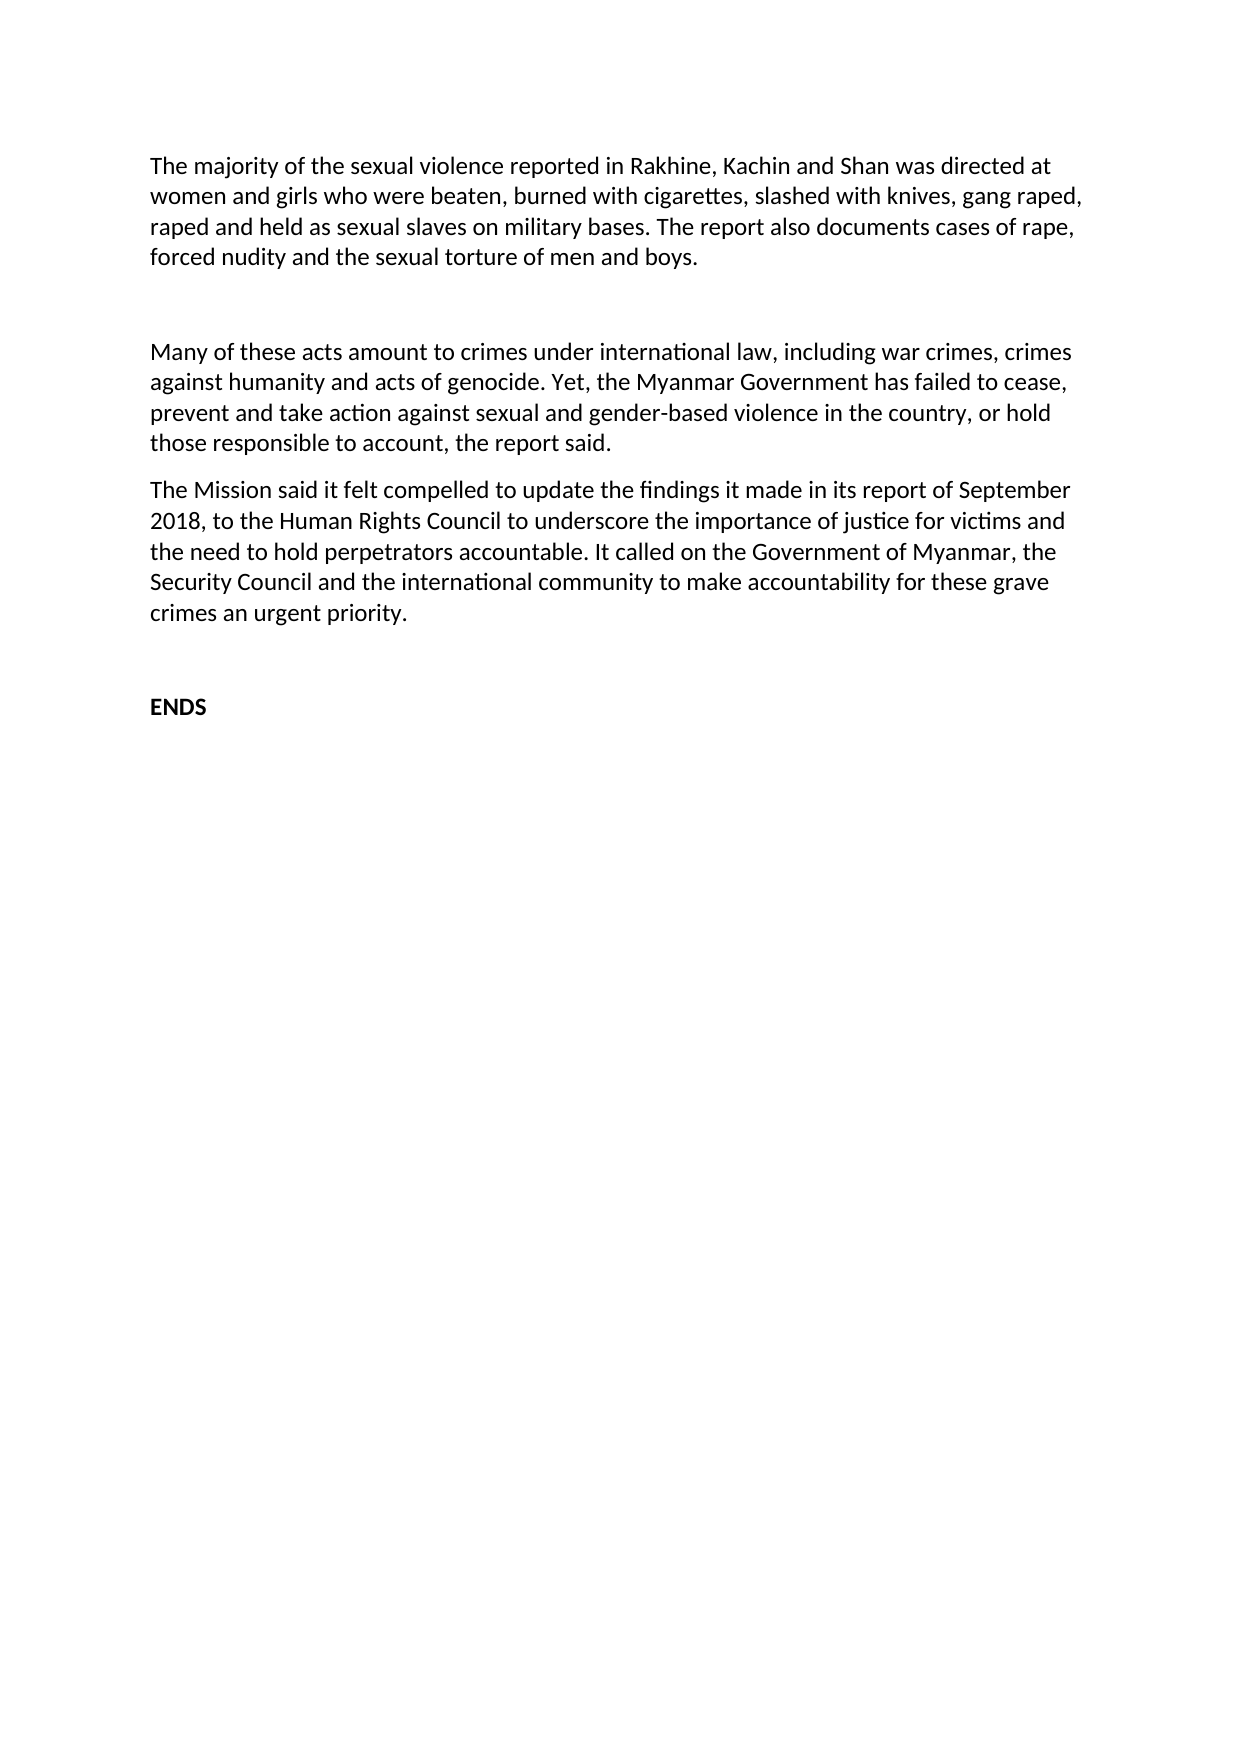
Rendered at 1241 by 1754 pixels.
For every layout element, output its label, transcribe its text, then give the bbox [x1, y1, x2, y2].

text The majority of the sexual violence reported in Rakhine, Kachin and Shan was directed at women and girls who were beaten, burned with cigarettes, slashed with knives, gang raped, raped and held as sexual slaves on military bases. The report also documents cases of rape, forced nudity and the sexual torture of men and boys. [150, 150, 1090, 272]
text The Mission said it felt compelled to update the findings it made in its report of September 2018, to the Human Rights Council to underscore the importance of justice for victims and the need to hold perpetrators accountable. It called on the Government of Myanmar, the Security Council and the international community to make accountability for these grave crimes an urgent priority. [150, 475, 1090, 627]
text Many of these acts amount to crimes under international law, including war crimes, crimes against humanity and acts of genocide. Yet, the Myanmar Government has failed to cease, prevent and take action against sexual and gender-based violence in the country, or hold those responsible to account, the report said. [150, 336, 1090, 458]
text ENDS [150, 691, 1090, 722]
